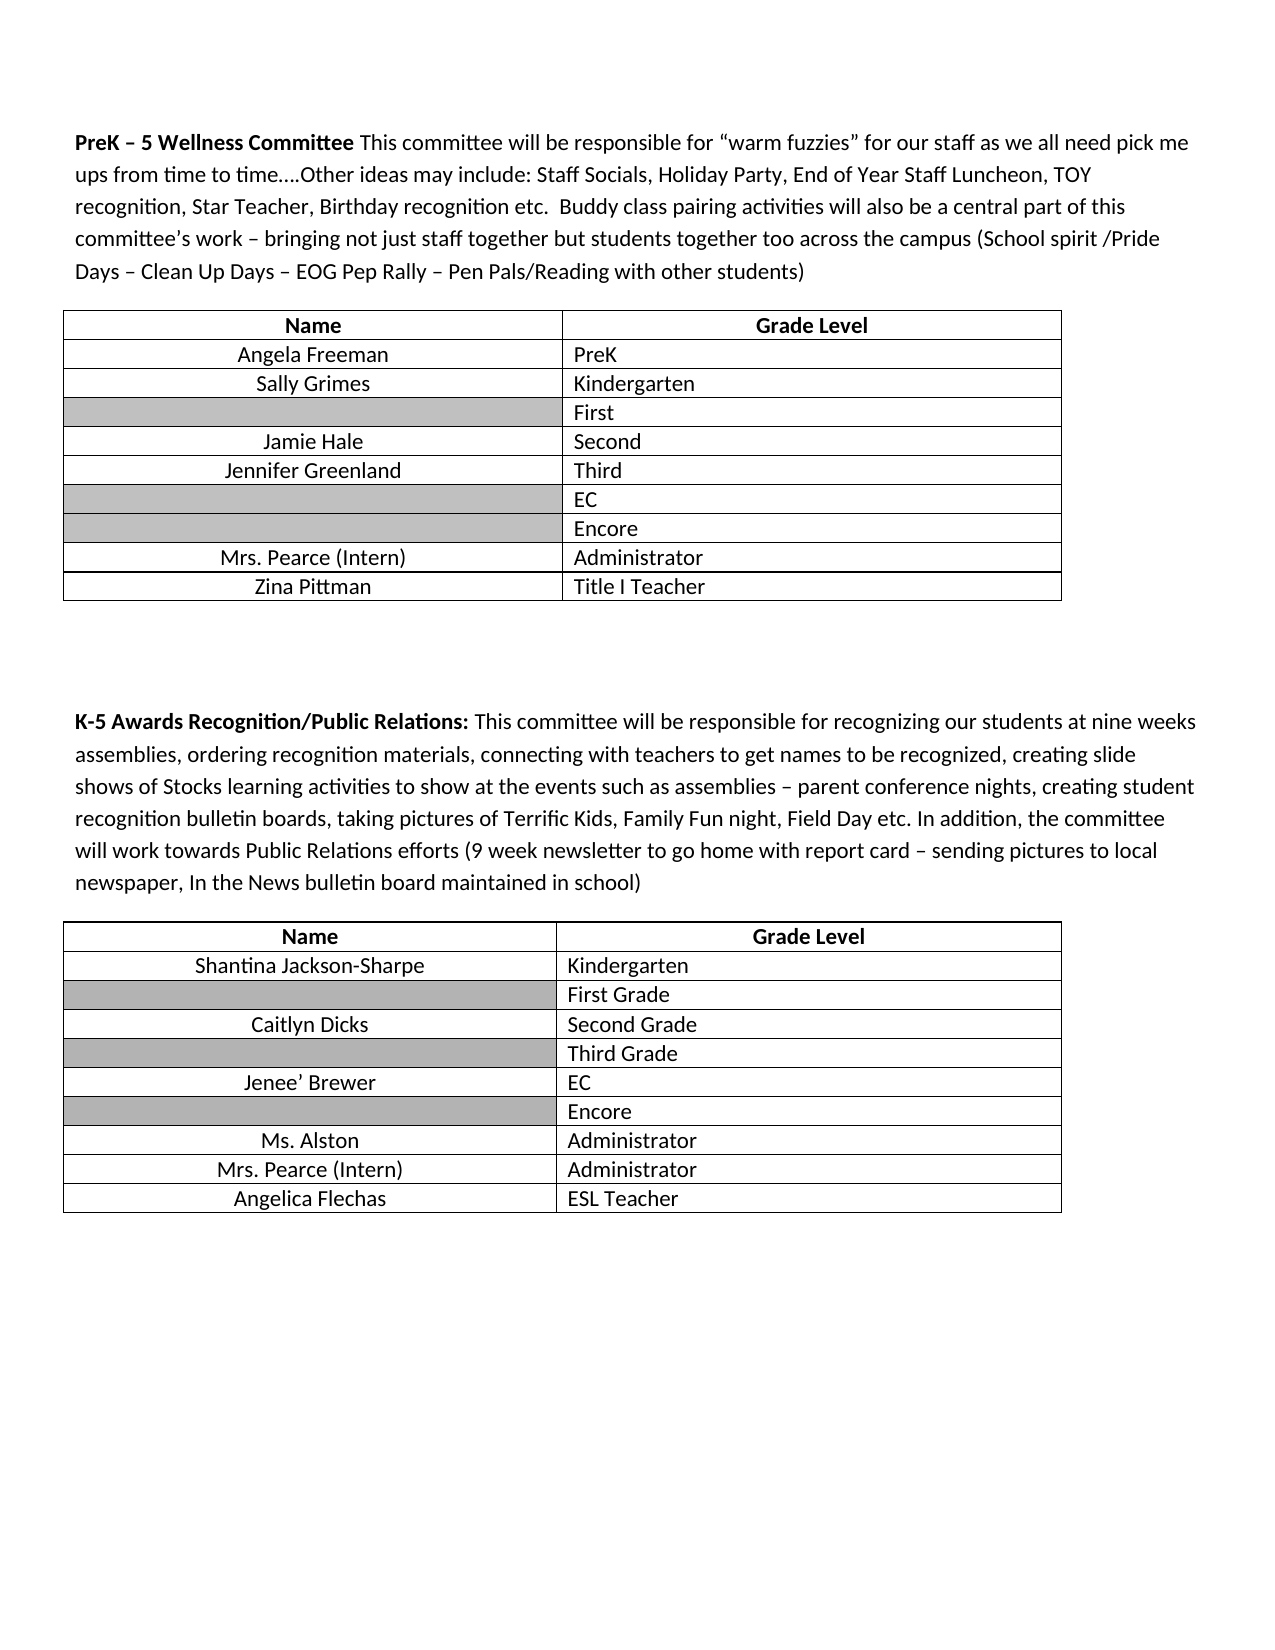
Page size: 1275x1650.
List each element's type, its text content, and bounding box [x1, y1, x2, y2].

table_cell Administrator [557, 1126, 1061, 1154]
table_cell Zina Pittman [64, 573, 562, 600]
table_cell Shantina Jackson-Sharpe [64, 952, 556, 979]
table_cell Second [563, 427, 1061, 455]
table_header Name [64, 923, 556, 951]
table_header Name [64, 311, 562, 339]
table_header Grade Level [557, 923, 1061, 951]
table_cell Administrator [563, 543, 1061, 571]
table_cell Kindergarten [557, 952, 1061, 979]
table_cell Jamie Hale [64, 427, 562, 455]
table_cell First Grade [557, 981, 1061, 1009]
table_cell Administrator [557, 1155, 1061, 1183]
table_cell Mrs. Pearce (Intern) [64, 1155, 556, 1183]
table_cell Encore [563, 514, 1061, 542]
table_cell Mrs. Pearce (Intern) [64, 543, 562, 571]
table_cell Sally Grimes [64, 369, 562, 397]
table_cell [64, 981, 556, 1009]
table_cell Kindergarten [563, 369, 1061, 397]
table_cell [64, 485, 562, 513]
table_cell Jenee’ Brewer [64, 1068, 556, 1096]
text K-5 Awards Recognition/Public Relations: This committee will be responsible for recognizing our students at nine weeks assemblies, ordering recognition materials, connecting with teachers to get names to be recognized, creating slide shows of Stocks learning activities to show at the events such as assemblies – parent conference nights, creating student recognition bulletin boards, taking pictures of Terrific Kids, Family Fun night, Field Day etc. In addition, the committee will work towards Public Relations efforts (9 week newsletter to go home with report card – sending pictures to local newspaper, In the News bulletin board maintained in school) [75, 707, 1200, 896]
table_cell [64, 398, 562, 426]
table_cell Third Grade [557, 1039, 1061, 1067]
table_cell Angelica Flechas [64, 1184, 556, 1212]
text PreK – 5 Wellness Committee This committee will be responsible for “warm fuzzies” for our staff as we all need pick me ups from time to time….Other ideas may include: Staff Socials, Holiday Party, End of Year Staff Luncheon, TOY recognition, Star Teacher, Birthday recognition etc. Buddy class pairing activities will also be a central part of this committee’s work – bringing not just staff together but students together too across the campus (School spirit /Pride Days – Clean Up Days – EOG Pep Rally – Pen Pals/Reading with other students) [75, 128, 1200, 285]
table_cell [64, 514, 562, 542]
table_cell Second Grade [557, 1010, 1061, 1038]
table_cell EC [563, 485, 1061, 513]
table_cell Ms. Alston [64, 1126, 556, 1154]
table_cell Jennifer Greenland [64, 456, 562, 484]
table_cell EC [557, 1068, 1061, 1096]
table_cell Encore [557, 1097, 1061, 1125]
table_cell Third [563, 456, 1061, 484]
table_cell [64, 1097, 556, 1125]
table_cell ESL Teacher [557, 1184, 1061, 1212]
table_cell Caitlyn Dicks [64, 1010, 556, 1038]
table_cell Title I Teacher [563, 573, 1061, 600]
table_cell First [563, 398, 1061, 426]
table_cell Angela Freeman [64, 340, 562, 368]
table_cell [64, 1039, 556, 1067]
table_cell PreK [563, 340, 1061, 368]
table_header Grade Level [563, 311, 1061, 339]
